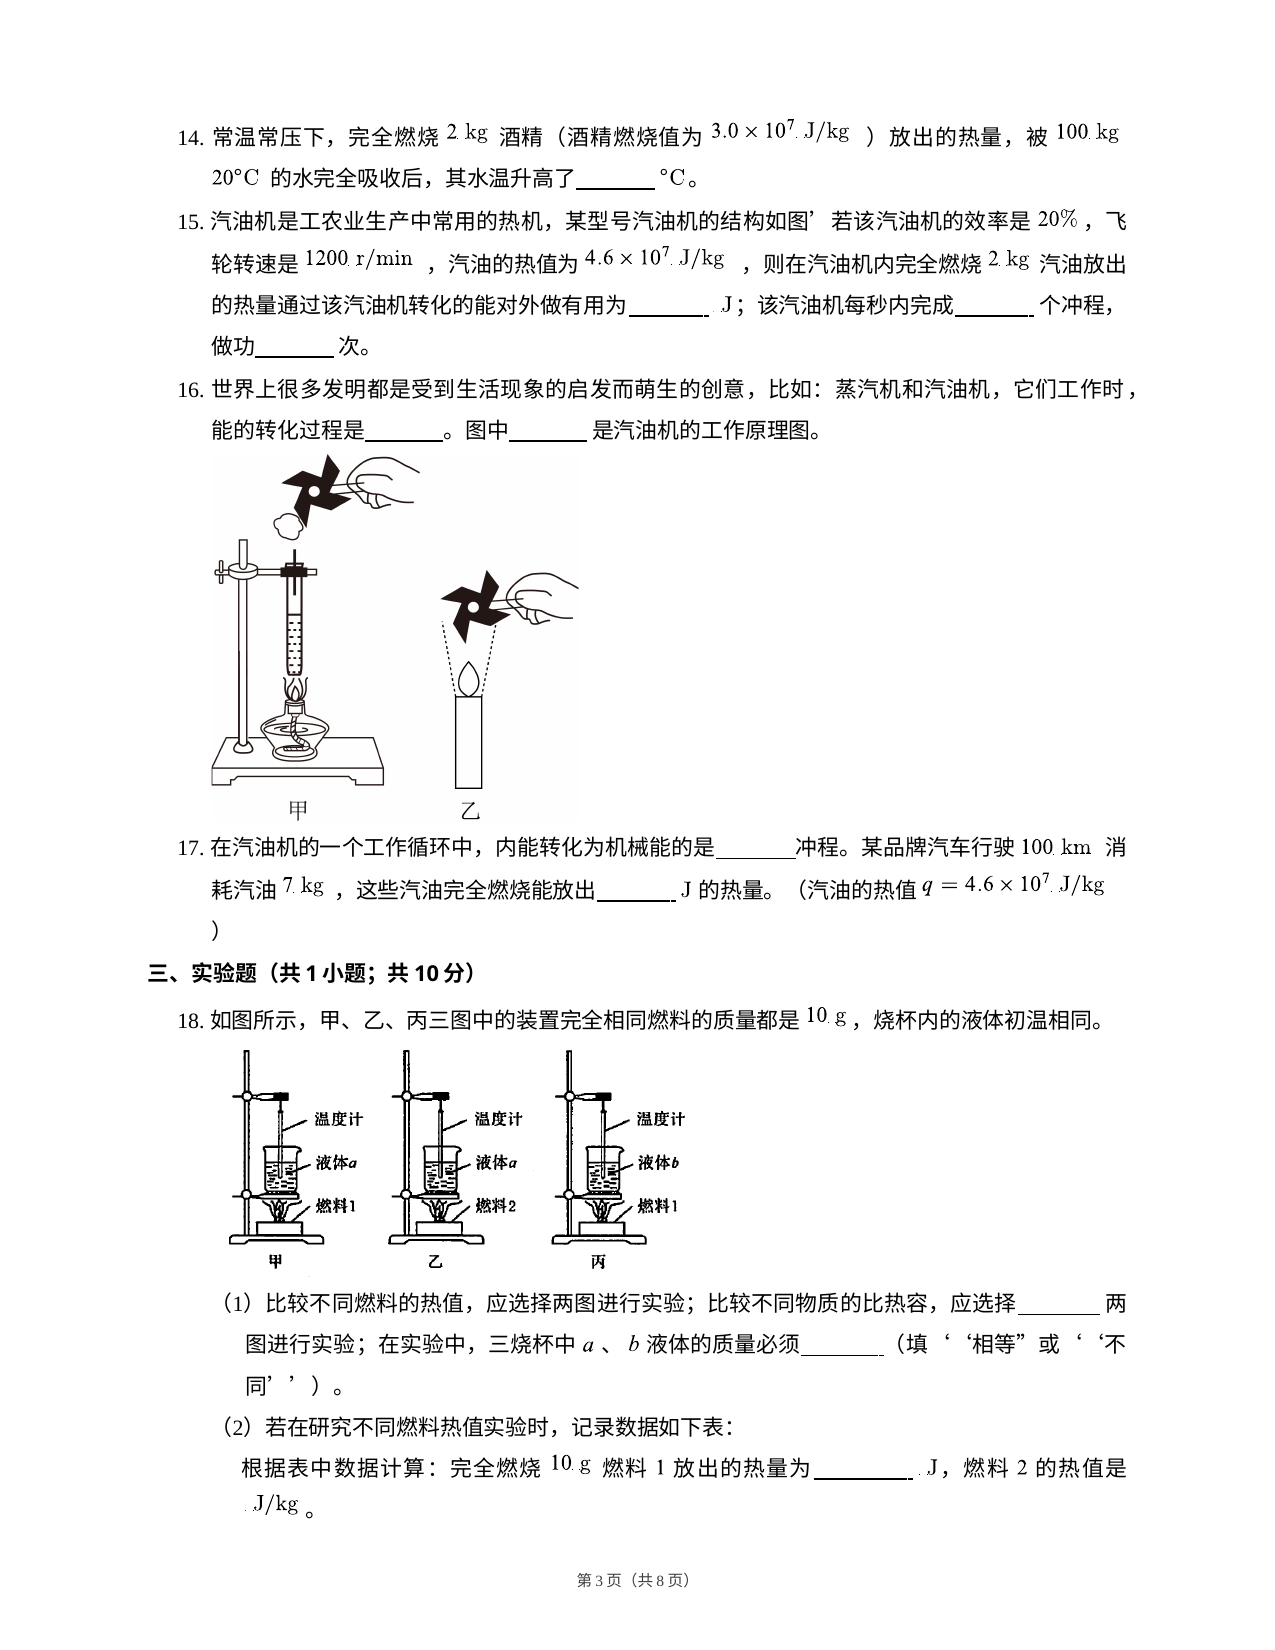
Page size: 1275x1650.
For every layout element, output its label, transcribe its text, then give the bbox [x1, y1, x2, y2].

text （2）若在研究不同燃料热值实验时，记录数据如下表： [210, 1410, 1127, 1441]
text 15. 汽油机是工农业生产中常用的热机，某型号汽油机的结构如图’若该汽油机的效率是 ，飞轮转速是 ，汽油的热值为 ，则在汽油机内完全燃烧 汽油放出的热量通过该汽油机转化的能对外做有用为 ；该汽油机每秒内完成 个冲程，做功 次。 [177, 204, 1127, 361]
text 14. 常温常压下，完全燃烧 酒精（酒精燃烧值为 ）放出的热量，被 的水完全吸收后，其水温升高了 。 [177, 118, 1127, 193]
picture [211, 454, 579, 822]
text 16. 世界上很多发明都是受到生活现象的启发而萌生的创意，比如：蒸汽机和汽油机，它们工作时，能的转化过程是 。图中 是汽油机的工作原理图。 [177, 372, 1127, 445]
text 三、实验题（共1小题；共10分） [148, 956, 1127, 987]
text 18. 如图所示，甲、乙、丙三图中的装置完全相同燃料的质量都是 ，烧杯内的液体初温相同。 [177, 1003, 1127, 1035]
text （1）比较不同燃料的热值，应选择两图进行实验；比较不同物质的比热容，应选择 两图进行实验；在实验中，三烧杯中 、 液体的质量必须 （填‘‘相等”或‘‘不同’’）。 [210, 1286, 1127, 1400]
picture [211, 1044, 699, 1279]
text 17. 在汽油机的一个工作循环中，内能转化为机械能的是 冲程。某品牌汽车行驶 消耗汽油 ，这些汽油完全燃烧能放出 的热量。（汽油的热值 ） [177, 830, 1127, 946]
text 根据表中数据计算：完全燃烧 燃料 放出的热量为 ，燃料 的热值是 。 [210, 1451, 1127, 1524]
